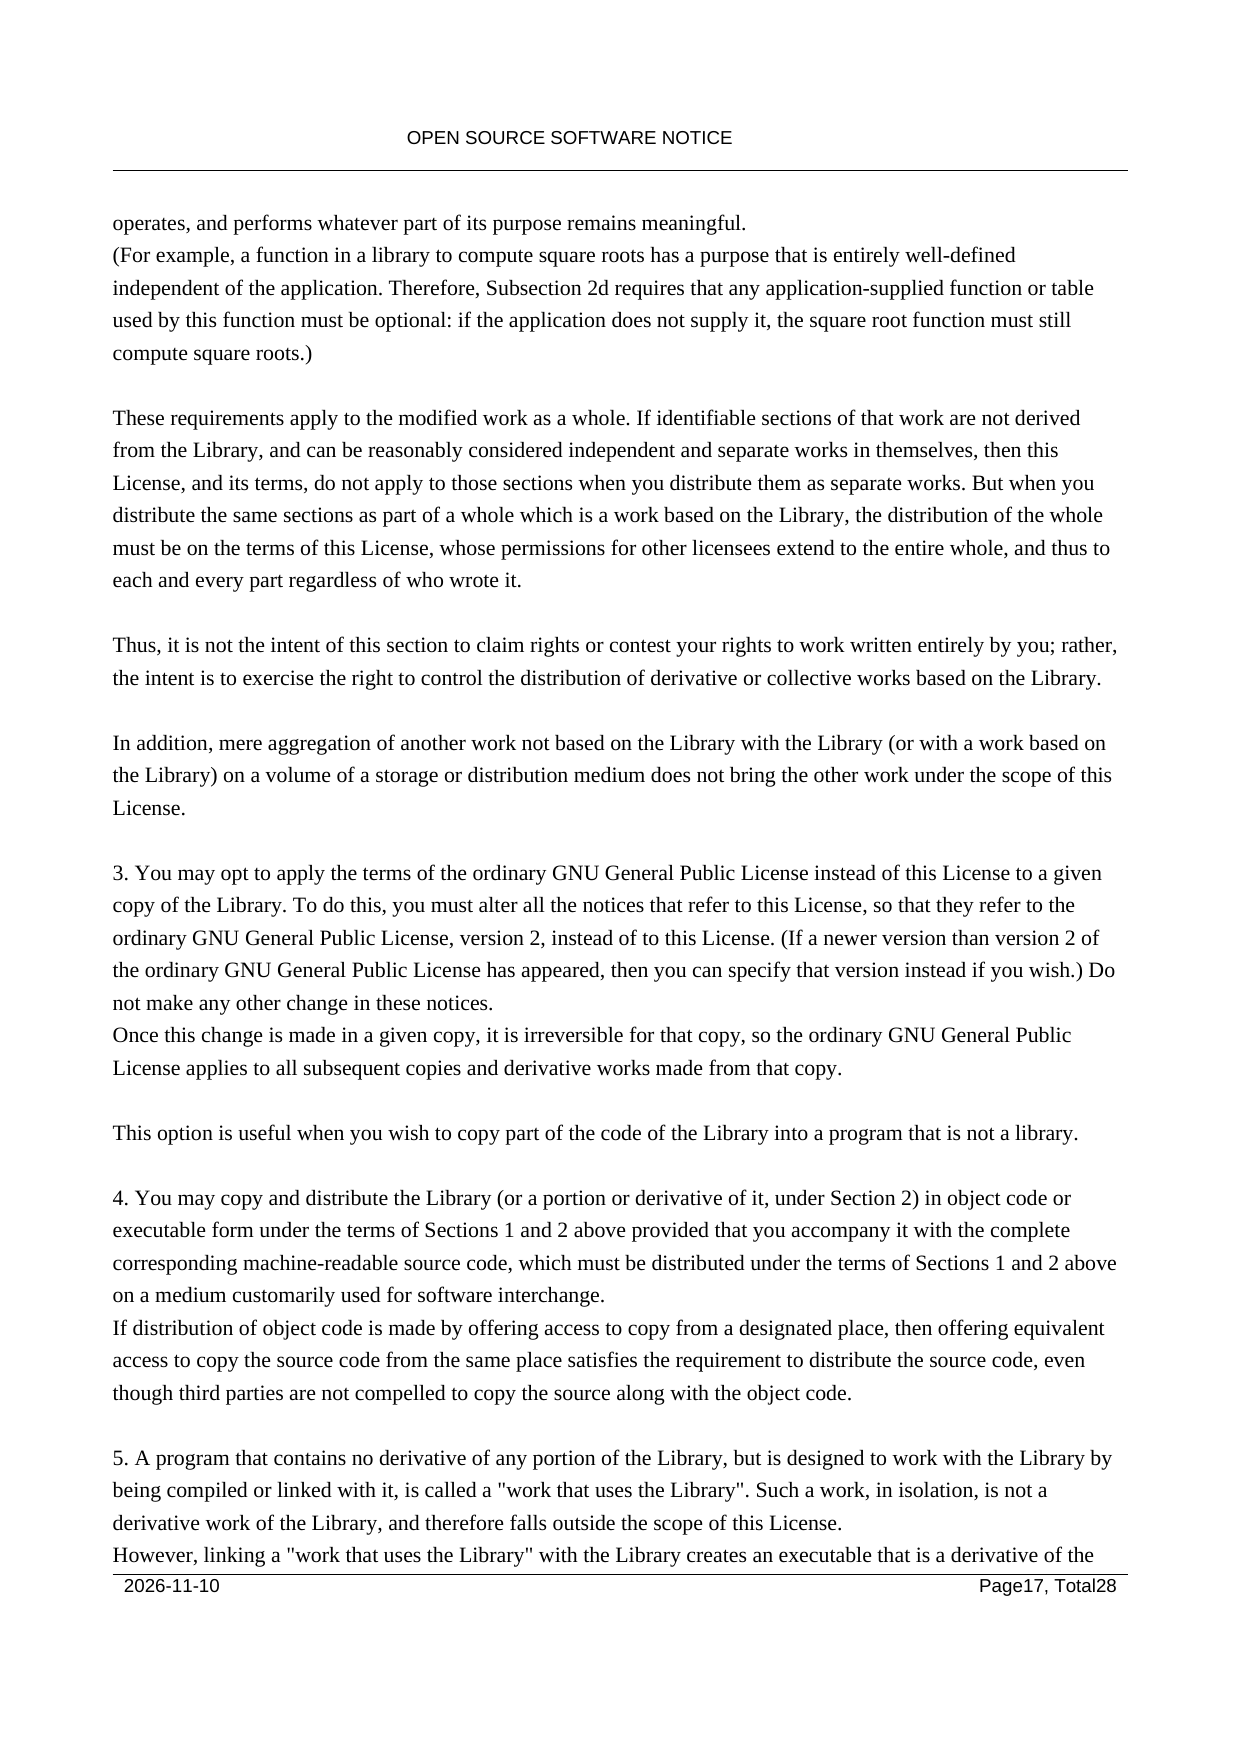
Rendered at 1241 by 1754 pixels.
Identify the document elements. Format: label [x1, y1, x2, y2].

text [112, 206, 1128, 1571]
